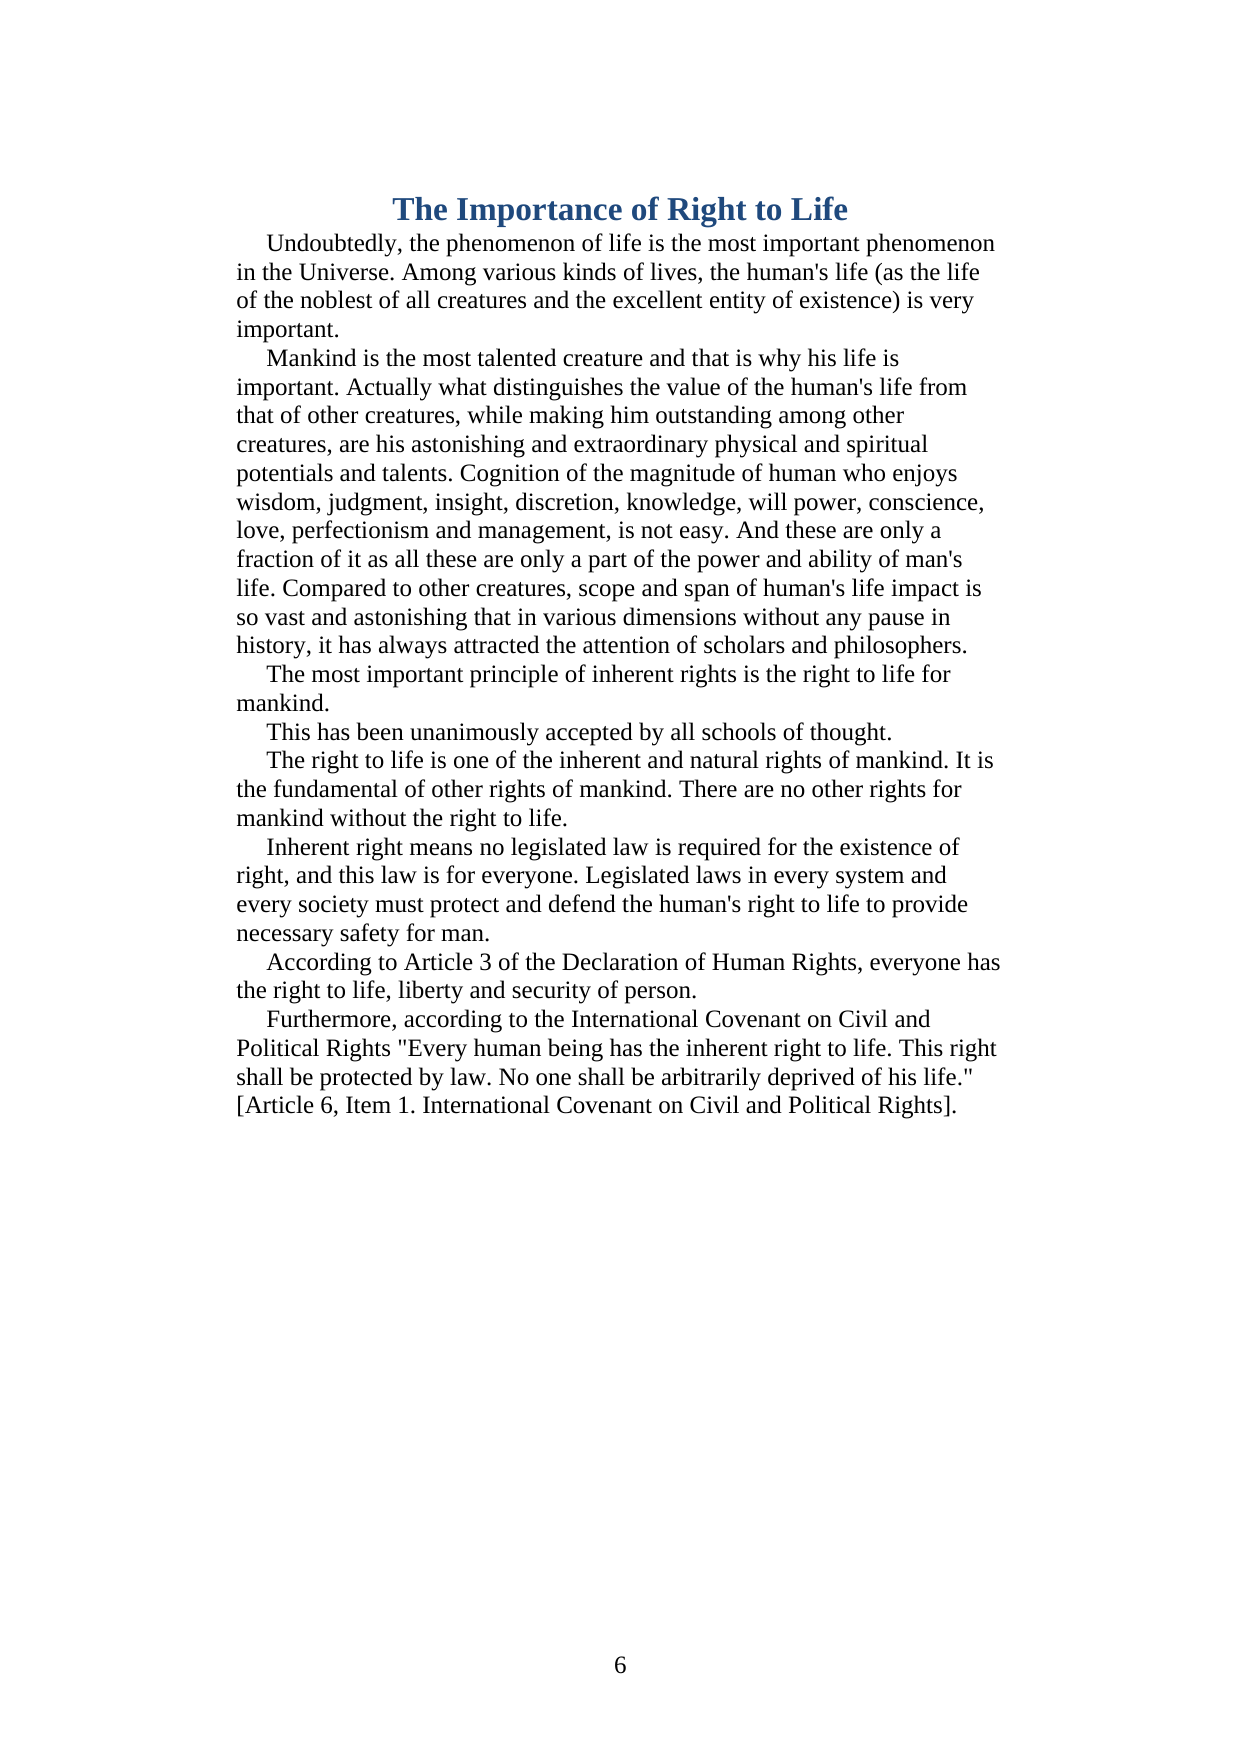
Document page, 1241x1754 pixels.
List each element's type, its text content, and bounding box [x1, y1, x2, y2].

text The most important principle of inherent rights is the right to life for mankind. [236, 659, 1004, 717]
text Inherent right means no legislated law is required for the existence of right, and this law is for everyone. Legislated laws in every system and every society must protect and defend the human's right to life to provide necessary safety for man. [236, 832, 1004, 947]
text Undoubtedly, the phenomenon of life is the most important phenomenon in the Universe. Among various kinds of lives, the human's life (as the life of the noblest of all creatures and the excellent entity of existence) is very important. [236, 228, 1004, 343]
text Mankind is the most talented creature and that is why his life is important. Actually what distinguishes the value of the human's life from that of other creatures, while making him outstanding among other creatures, are his astonishing and extraordinary physical and spiritual potentials and talents. Cognition of the magnitude of human who enjoys wisdom, judgment, insight, discretion, knowledge, will power, conscience, love, perfectionism and management, is not easy. And these are only a fraction of it as all these are only a part of the power and ability of man's life. Compared to other creatures, scope and span of human's life impact is so vast and astonishing that in various dimensions without any pause in history, it has always attracted the attention of scholars and philosophers. [236, 343, 1004, 659]
subtitle The Importance of Right to Life [236, 190, 1004, 228]
text Furthermore, according to the International Covenant on Civil and Political Rights "Every human being has the inherent right to life. This right shall be protected by law. No one shall be arbitrarily deprived of his life." [Article 6, Item 1. International Covenant on Civil and Political Rights]. [236, 1004, 1004, 1119]
text This has been unanimously accepted by all schools of thought. [236, 717, 1004, 746]
text The right to life is one of the inherent and natural rights of mankind. It is the fundamental of other rights of mankind. There are no other rights for mankind without the right to life. [236, 746, 1004, 832]
text According to Article 3 of the Declaration of Human Rights, everyone has the right to life, liberty and security of person. [236, 947, 1004, 1004]
